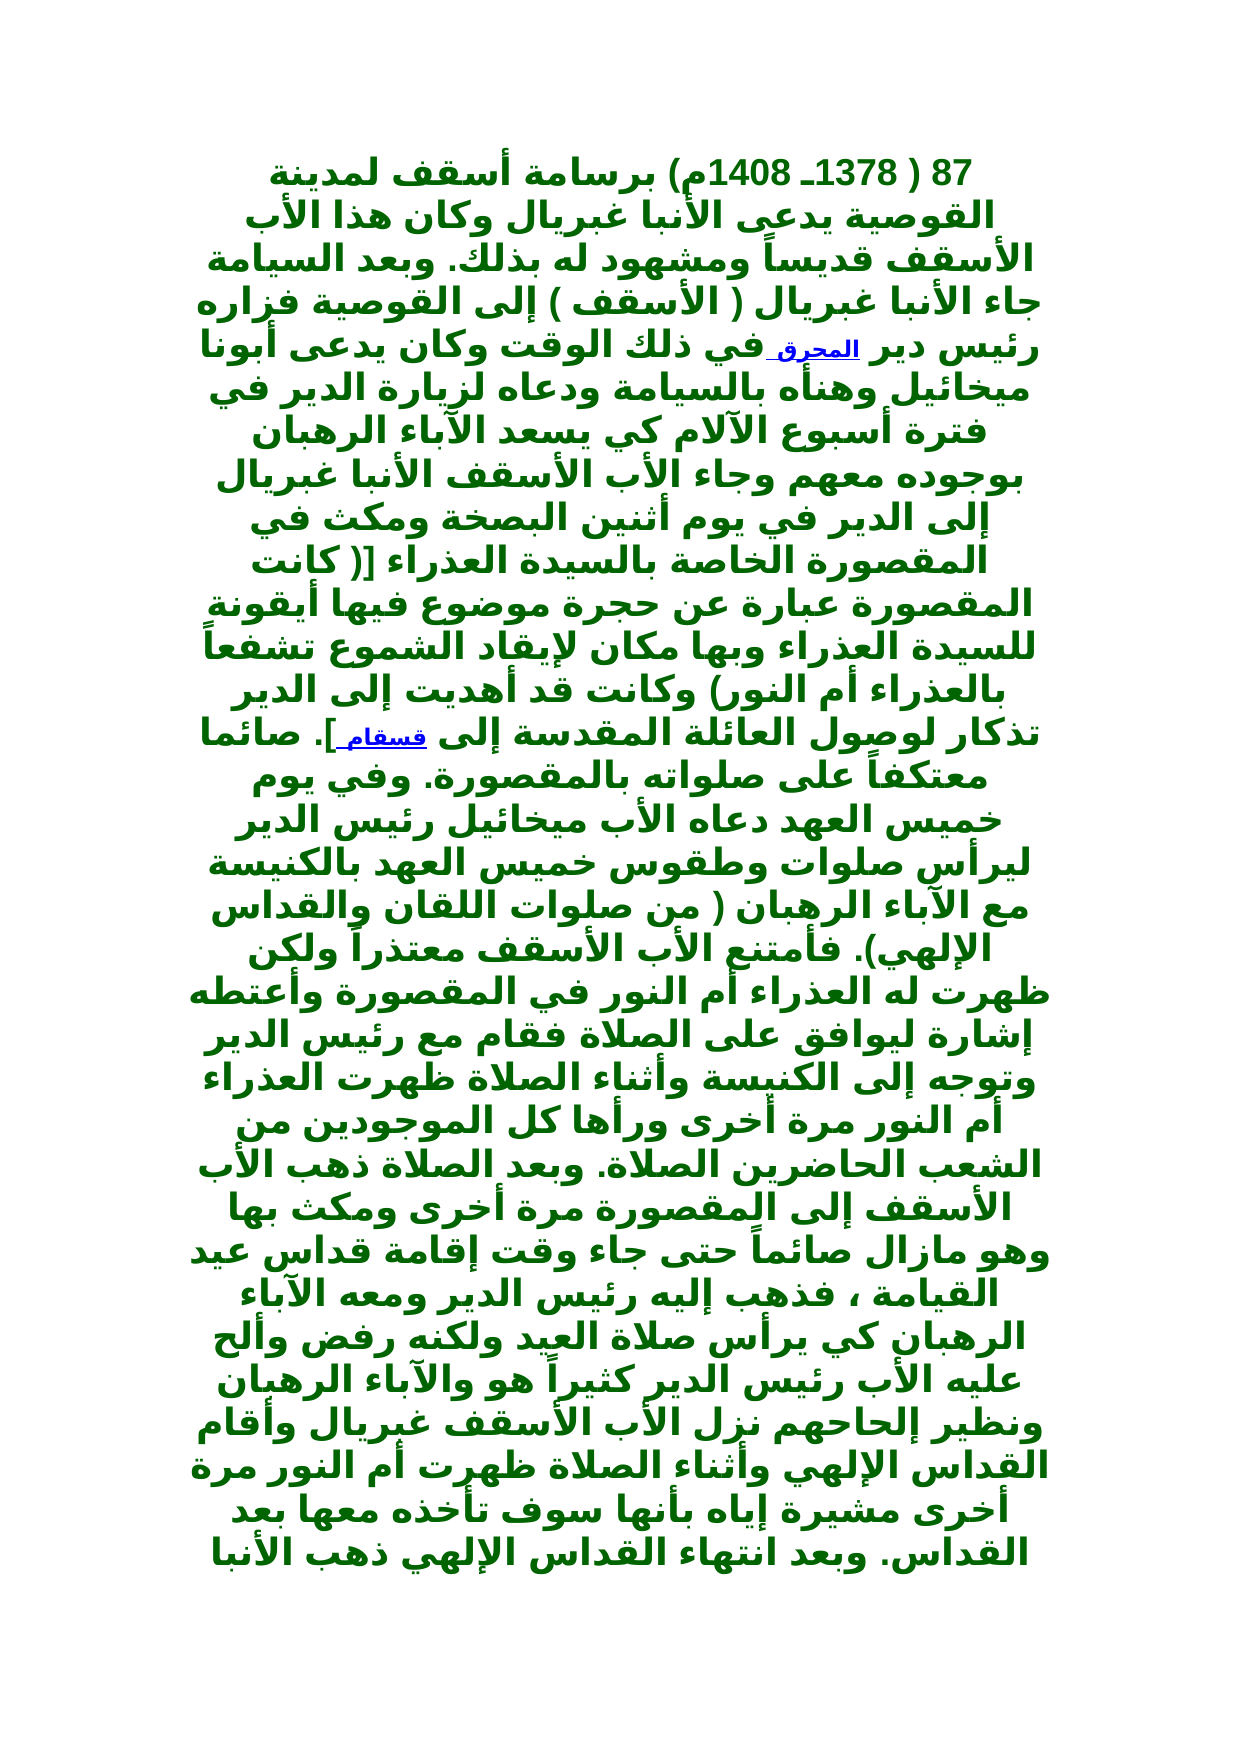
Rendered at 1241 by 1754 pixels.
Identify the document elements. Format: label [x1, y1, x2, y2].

text [187, 150, 1053, 1573]
